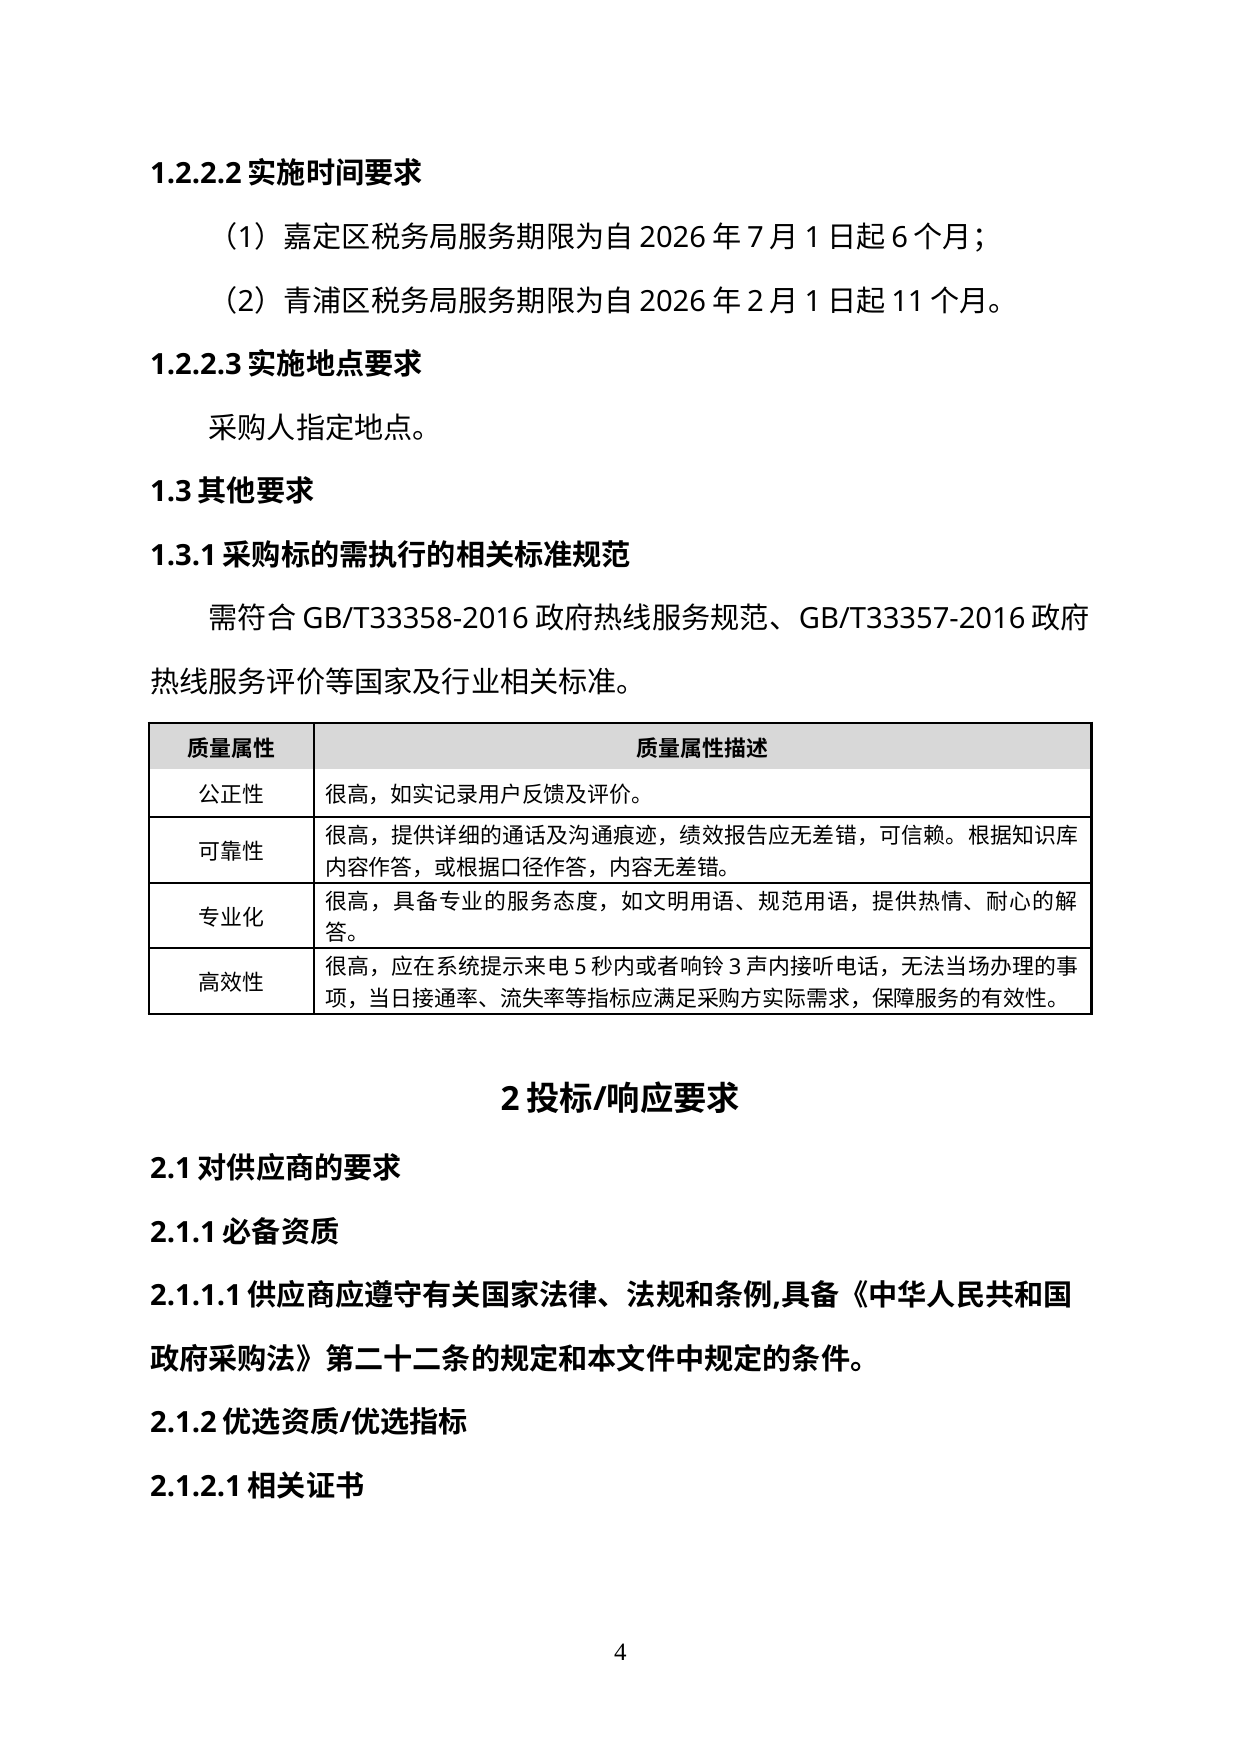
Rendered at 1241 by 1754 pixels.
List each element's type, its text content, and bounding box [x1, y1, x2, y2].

table_cell 很高，提供详细的通话及沟通痕迹，绩效报告应无差错，可信赖。根据知识库内容作答，或根据口径作答，内容无差错。 [315, 818, 1090, 882]
subtitle 1.2.2.3实施地点要求 [150, 341, 1090, 383]
subtitle 2.1.2优选资质/优选指标 [150, 1399, 1090, 1441]
text 采购人指定地点。 [150, 404, 1090, 446]
subtitle 1.3其他要求 [150, 468, 1090, 510]
table_header 质量属性 [150, 724, 313, 769]
subtitle 2.1.1.1供应商应遵守有关国家法律、法规和条例,具备《中华人民共和国政府采购法》第二十二条的规定和本文件中规定的条件。 [150, 1272, 1090, 1378]
text （2）青浦区税务局服务期限为自2026年2月1日起11个月。 [150, 277, 1090, 319]
subtitle 1.3.1采购标的需执行的相关标准规范 [150, 531, 1090, 573]
subtitle 1.2.2.2实施时间要求 [150, 150, 1090, 192]
subtitle 2.1对供应商的要求 [150, 1145, 1090, 1187]
text （1）嘉定区税务局服务期限为自2026年7月1日起6个月； [150, 213, 1090, 256]
subtitle 2投标/响应要求 [150, 1072, 1090, 1121]
table_cell 可靠性 [150, 818, 313, 882]
text 需符合GB/T33358-2016政府热线服务规范、GB/T33357-2016政府热线服务评价等国家及行业相关标准。 [150, 595, 1090, 701]
table_header 质量属性描述 [315, 724, 1090, 769]
table_cell 很高，具备专业的服务态度，如文明用语、规范用语，提供热情、耐心的解答。 [315, 884, 1090, 947]
table_cell 专业化 [150, 884, 313, 947]
table_cell 很高，如实记录用户反馈及评价。 [315, 769, 1090, 816]
subtitle 2.1.2.1相关证书 [150, 1462, 1090, 1505]
subtitle 2.1.1必备资质 [150, 1208, 1090, 1251]
table_cell 很高，应在系统提示来电5秒内或者响铃3声内接听电话，无法当场办理的事项，当日接通率、流失率等指标应满足采购方实际需求，保障服务的有效性。 [315, 949, 1090, 1013]
table_cell 公正性 [150, 769, 313, 816]
table_cell 高效性 [150, 949, 313, 1013]
